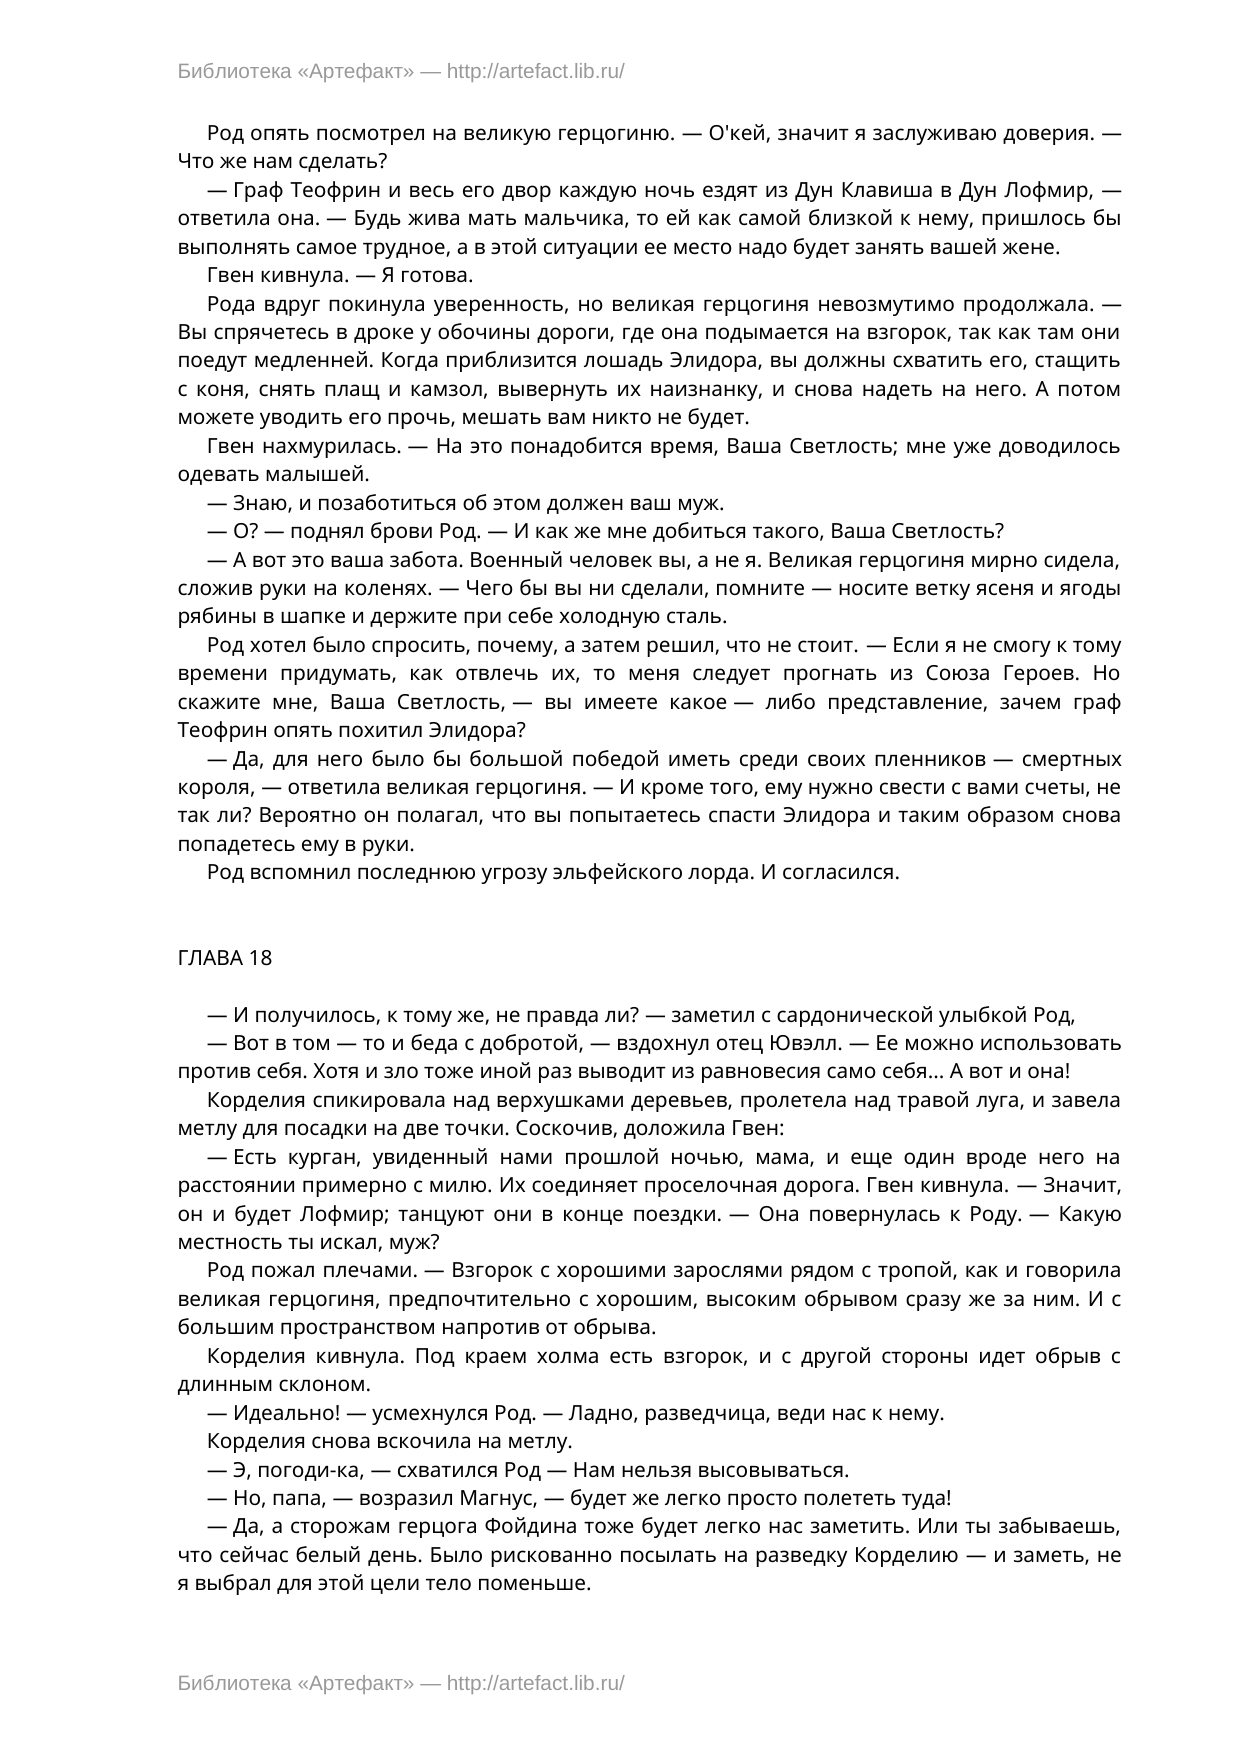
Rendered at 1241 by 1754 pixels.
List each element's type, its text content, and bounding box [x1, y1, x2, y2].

text — Вот в том — то и беда с добротой, — вздохнул отец Ювэлл. — Ее можно использовать против себя. Хотя и зло тоже иной раз выводит из равновесия само себя... А вот и она! [177, 1028, 1122, 1085]
text — И получилось, к тому же, не правда ли? — заметил с сардонической улыбкой Род, [177, 1000, 1122, 1028]
text Корделия кивнула. Под краем холма есть взгорок, и с другой стороны идет обрыв с длинным склоном. [177, 1341, 1122, 1398]
text Род вспомнил последнюю угрозу эльфейского лорда. И согласился. [177, 857, 1122, 886]
text Гвен нахмурилась. — На это понадобится время, Ваша Светлость; мне уже доводилось одевать малышей. [177, 431, 1122, 488]
text Корделия снова вскочила на метлу. [177, 1426, 1122, 1455]
text — Да, а сторожам герцога Фойдина тоже будет легко нас заметить. Или ты забываешь, что сейчас белый день. Было рискованно посылать на разведку Корделию — и заметь, не я выбрал для этой цели тело поменьше. [177, 1512, 1122, 1597]
text — Да, для него было бы большой победой иметь среди своих пленников — смертных короля, — ответила великая герцогиня. — И кроме того, ему нужно свести с вами счеты, не так ли? Вероятно он полагал, что вы попытаетесь спасти Элидора и таким образом снова попадетесь ему в руки. [177, 744, 1122, 857]
text Род пожал плечами. — Взгорок с хорошими зарослями рядом с тропой, как и говорила великая герцогиня, предпочтительно с хорошим, высоким обрывом сразу же за ним. И с большим пространством напротив от обрыва. [177, 1256, 1122, 1341]
text — Э, погоди-ка, — схватился Род — Нам нельзя высовываться. [177, 1455, 1122, 1483]
text — Знаю, и позаботиться об этом должен ваш муж. [177, 488, 1122, 516]
text — Но, папа, — возразил Магнус, — будет же легко просто полететь туда! [177, 1483, 1122, 1512]
text Род хотел было спросить, почему, а затем решил, что не стоит. — Если я не смогу к тому времени придумать, как отвлечь их, то меня следует прогнать из Союза Героев. Но скажите мне, Ваша Светлость, — вы имеете какое — либо представление, зачем граф Теофрин опять похитил Элидора? [177, 630, 1122, 744]
text Гвен кивнула. — Я готова. [177, 260, 1122, 289]
text — О? — поднял брови Род. — И как же мне добиться такого, Ваша Светлость? [177, 516, 1122, 545]
text Корделия спикировала над верхушками деревьев, пролетела над травой луга, и завела метлу для посадки на две точки. Соскочив, доложила Гвен: [177, 1085, 1122, 1142]
text ГЛАВА 18 [177, 943, 1122, 971]
text Рода вдруг покинула уверенность, но великая герцогиня невозмутимо продолжала. — Вы спрячетесь в дроке у обочины дороги, где она подымается на взгорок, так как там они поедут медленней. Когда приблизится лошадь Элидора, вы должны схватить его, стащить с коня, снять плащ и камзол, вывернуть их наизнанку, и снова надеть на него. А потом можете уводить его прочь, мешать вам никто не будет. [177, 289, 1122, 431]
text — Идеально! — усмехнулся Род. — Ладно, разведчица, веди нас к нему. [177, 1398, 1122, 1426]
text — Есть курган, увиденный нами прошлой ночью, мама, и еще один вроде него на расстоянии примерно с милю. Их соединяет проселочная дорога. Гвен кивнула. — Значит, он и будет Лофмир; танцуют они в конце поездки. — Она повернулась к Роду. — Какую местность ты искал, муж? [177, 1142, 1122, 1256]
text — А вот это ваша забота. Военный человек вы, а не я. Великая герцогиня мирно сидела, сложив руки на коленях. — Чего бы вы ни сделали, помните — носите ветку ясеня и ягоды рябины в шапке и держите при себе холодную сталь. [177, 545, 1122, 630]
text — Граф Теофрин и весь его двор каждую ночь ездят из Дун Клавиша в Дун Лофмир, — ответила она. — Будь жива мать мальчика, то ей как самой близкой к нему, пришлось бы выполнять самое трудное, а в этой ситуации ее место надо будет занять вашей жене. [177, 175, 1122, 260]
text Род опять посмотрел на великую герцогиню. — О'кей, значит я заслуживаю доверия. — Что же нам сделать? [177, 118, 1122, 175]
